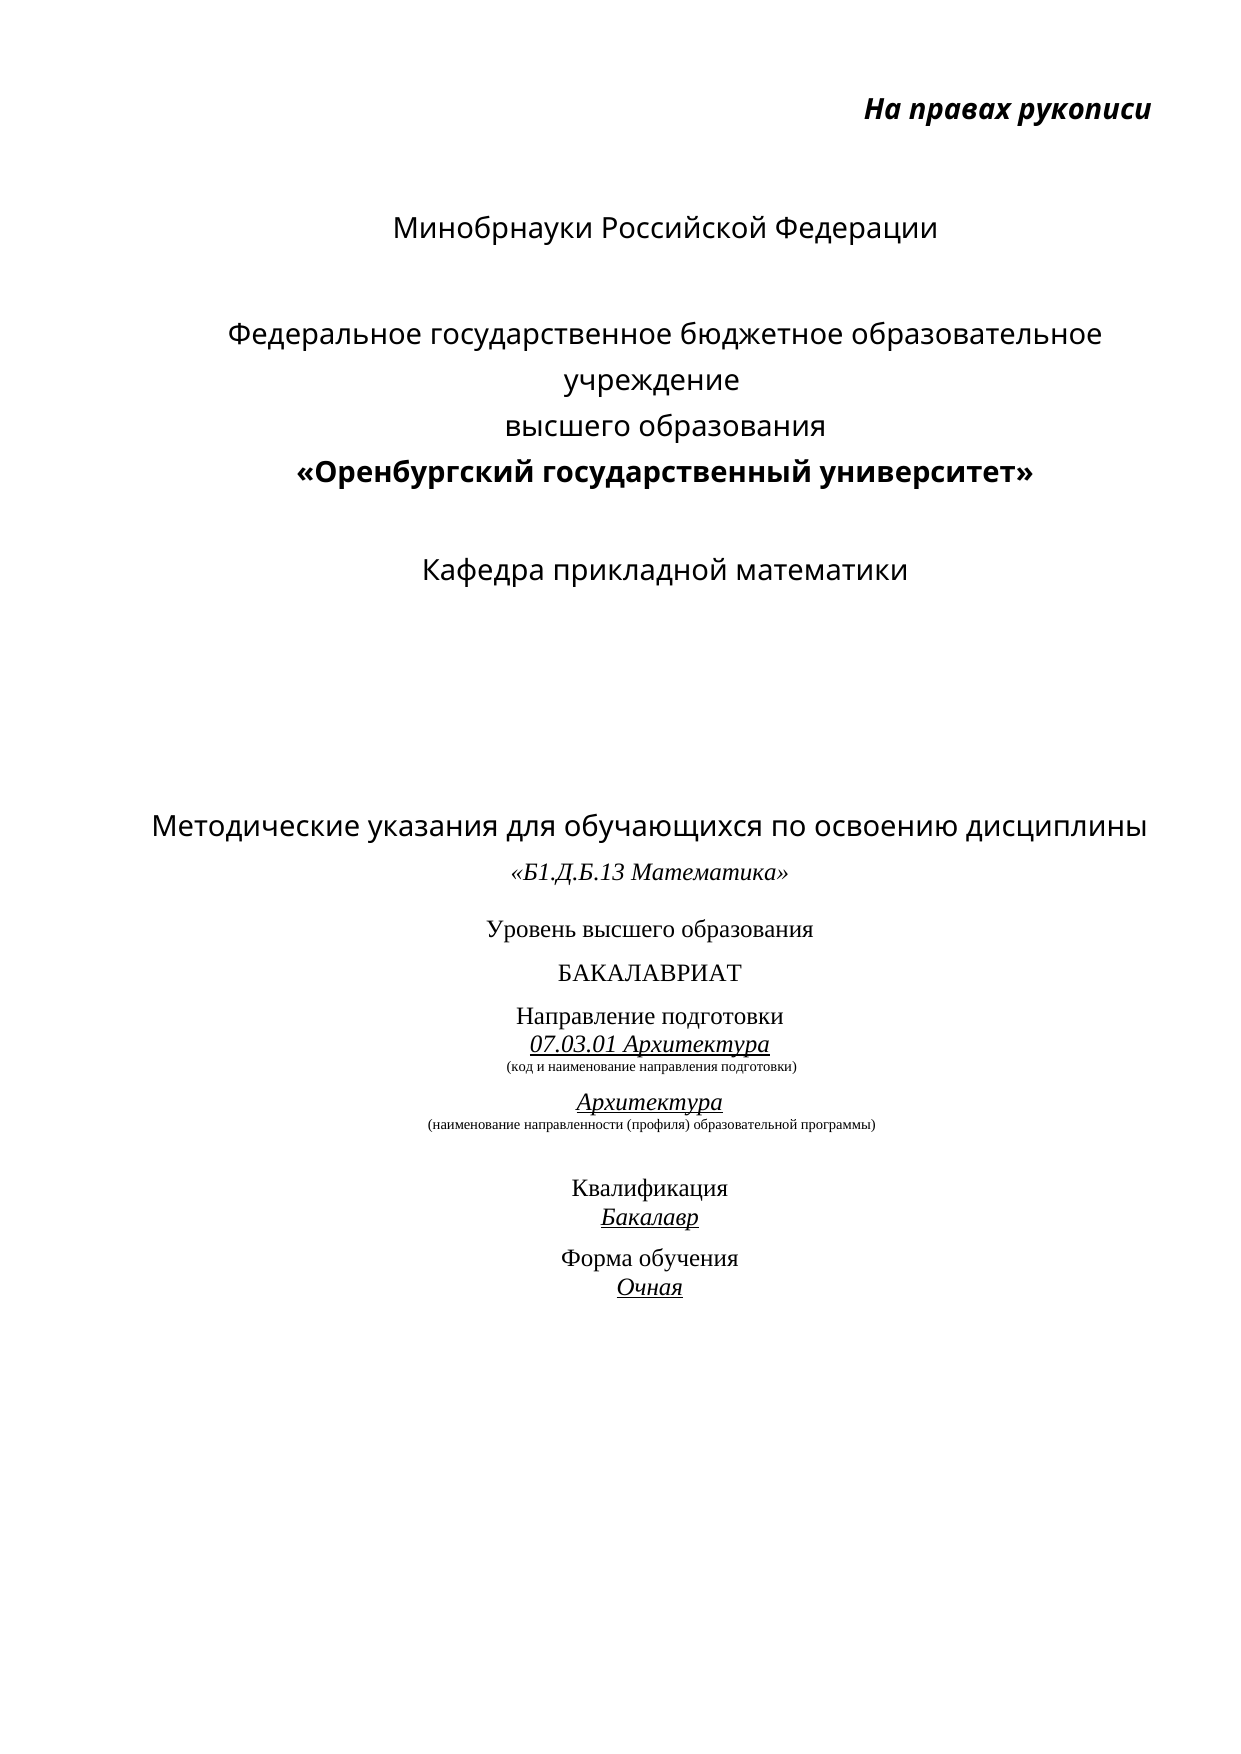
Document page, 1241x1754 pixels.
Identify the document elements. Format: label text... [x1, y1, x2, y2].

text Кафедра прикладной математики [152, 549, 1152, 589]
text Бакалавр [148, 1202, 1152, 1231]
text Уровень высшего образования [148, 914, 1152, 943]
text Методические указания для обучающихся по освоению дисциплины [148, 805, 1152, 844]
text «Оренбургский государственный университет» [152, 451, 1152, 491]
text (наименование направленности (профиля) образовательной программы) [148, 1116, 1152, 1144]
text Архитектура [148, 1087, 1152, 1116]
text высшего образования [152, 405, 1152, 444]
text БАКАЛАВРИАТ [148, 958, 1152, 986]
text (код и наименование направления подготовки) [148, 1058, 1152, 1087]
text На правах рукописи [152, 89, 1152, 128]
text Очная [148, 1272, 1152, 1301]
text Квалификация [148, 1173, 1152, 1202]
text Форма обучения [148, 1243, 1152, 1272]
text Направление подготовки [148, 1001, 1152, 1029]
text 07.03.01 Архитектура [148, 1029, 1152, 1058]
text Минобрнауки Российской Федерации [152, 208, 1152, 247]
text Федеральное государственное бюджетное образовательное учреждение [152, 313, 1152, 399]
text «Б1.Д.Б.13 Математика» [148, 857, 1152, 886]
